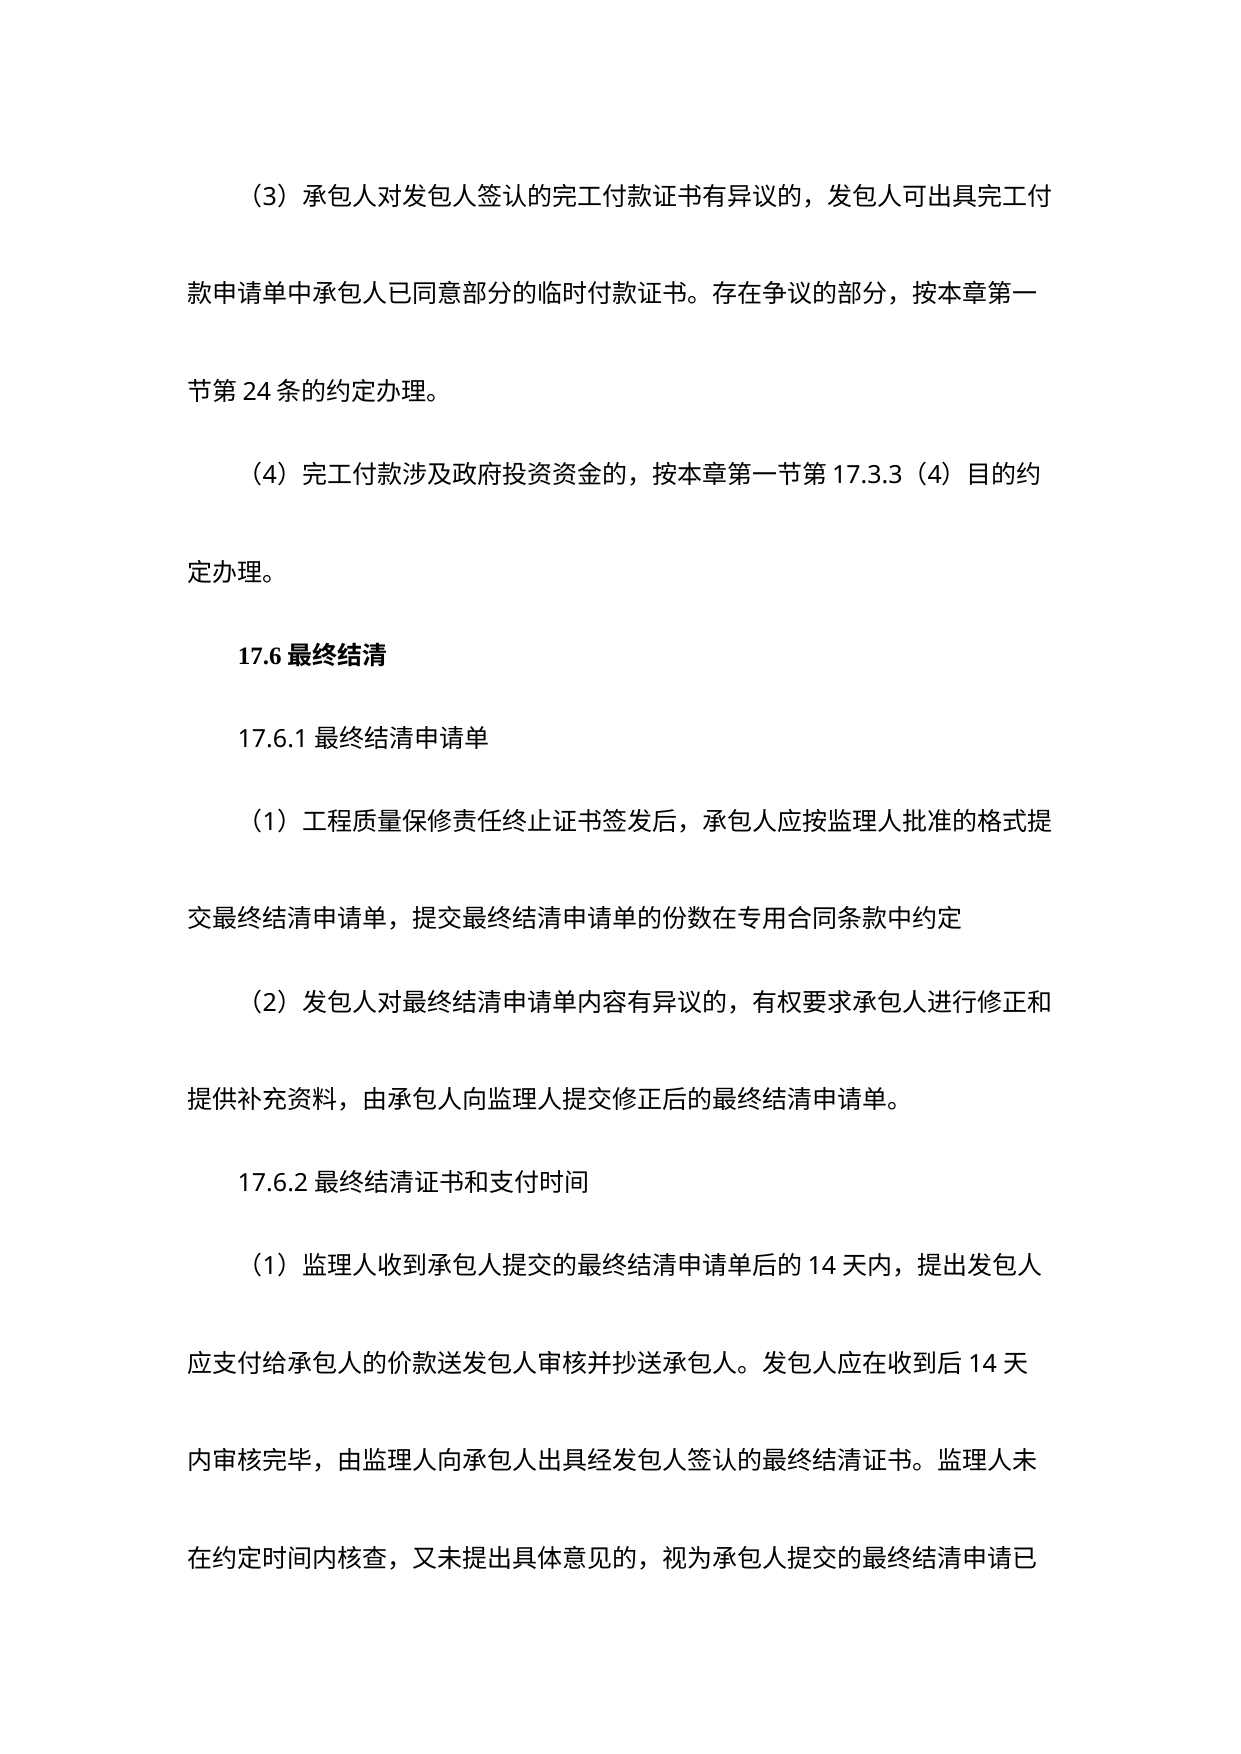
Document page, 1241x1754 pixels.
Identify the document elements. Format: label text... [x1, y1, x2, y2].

text （2）发包人对最终结清申请单内容有异议的，有权要求承包人进行修正和提供补充资料，由承包人向监理人提交修正后的最终结清申请单。 [187, 968, 1053, 1130]
text 17.6.1 最终结清申请单 [187, 704, 1053, 769]
text （1）工程质量保修责任终止证书签发后，承包人应按监理人批准的格式提交最终结清申请单，提交最终结清申请单的份数在专用合同条款中约定 [187, 787, 1053, 949]
text （3）承包人对发包人签认的完工付款证书有异议的，发包人可出具完工付款申请单中承包人已同意部分的临时付款证书。存在争议的部分，按本章第一节第24条的约定办理。 [187, 162, 1053, 422]
text （4）完工付款涉及政府投资资金的，按本章第一节第17.3.3（4）目的约定办理。 [187, 440, 1053, 603]
text 17.6 最终结清 [187, 621, 1053, 686]
text 17.6.2 最终结清证书和支付时间 [187, 1148, 1053, 1213]
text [187, 1231, 1053, 1589]
